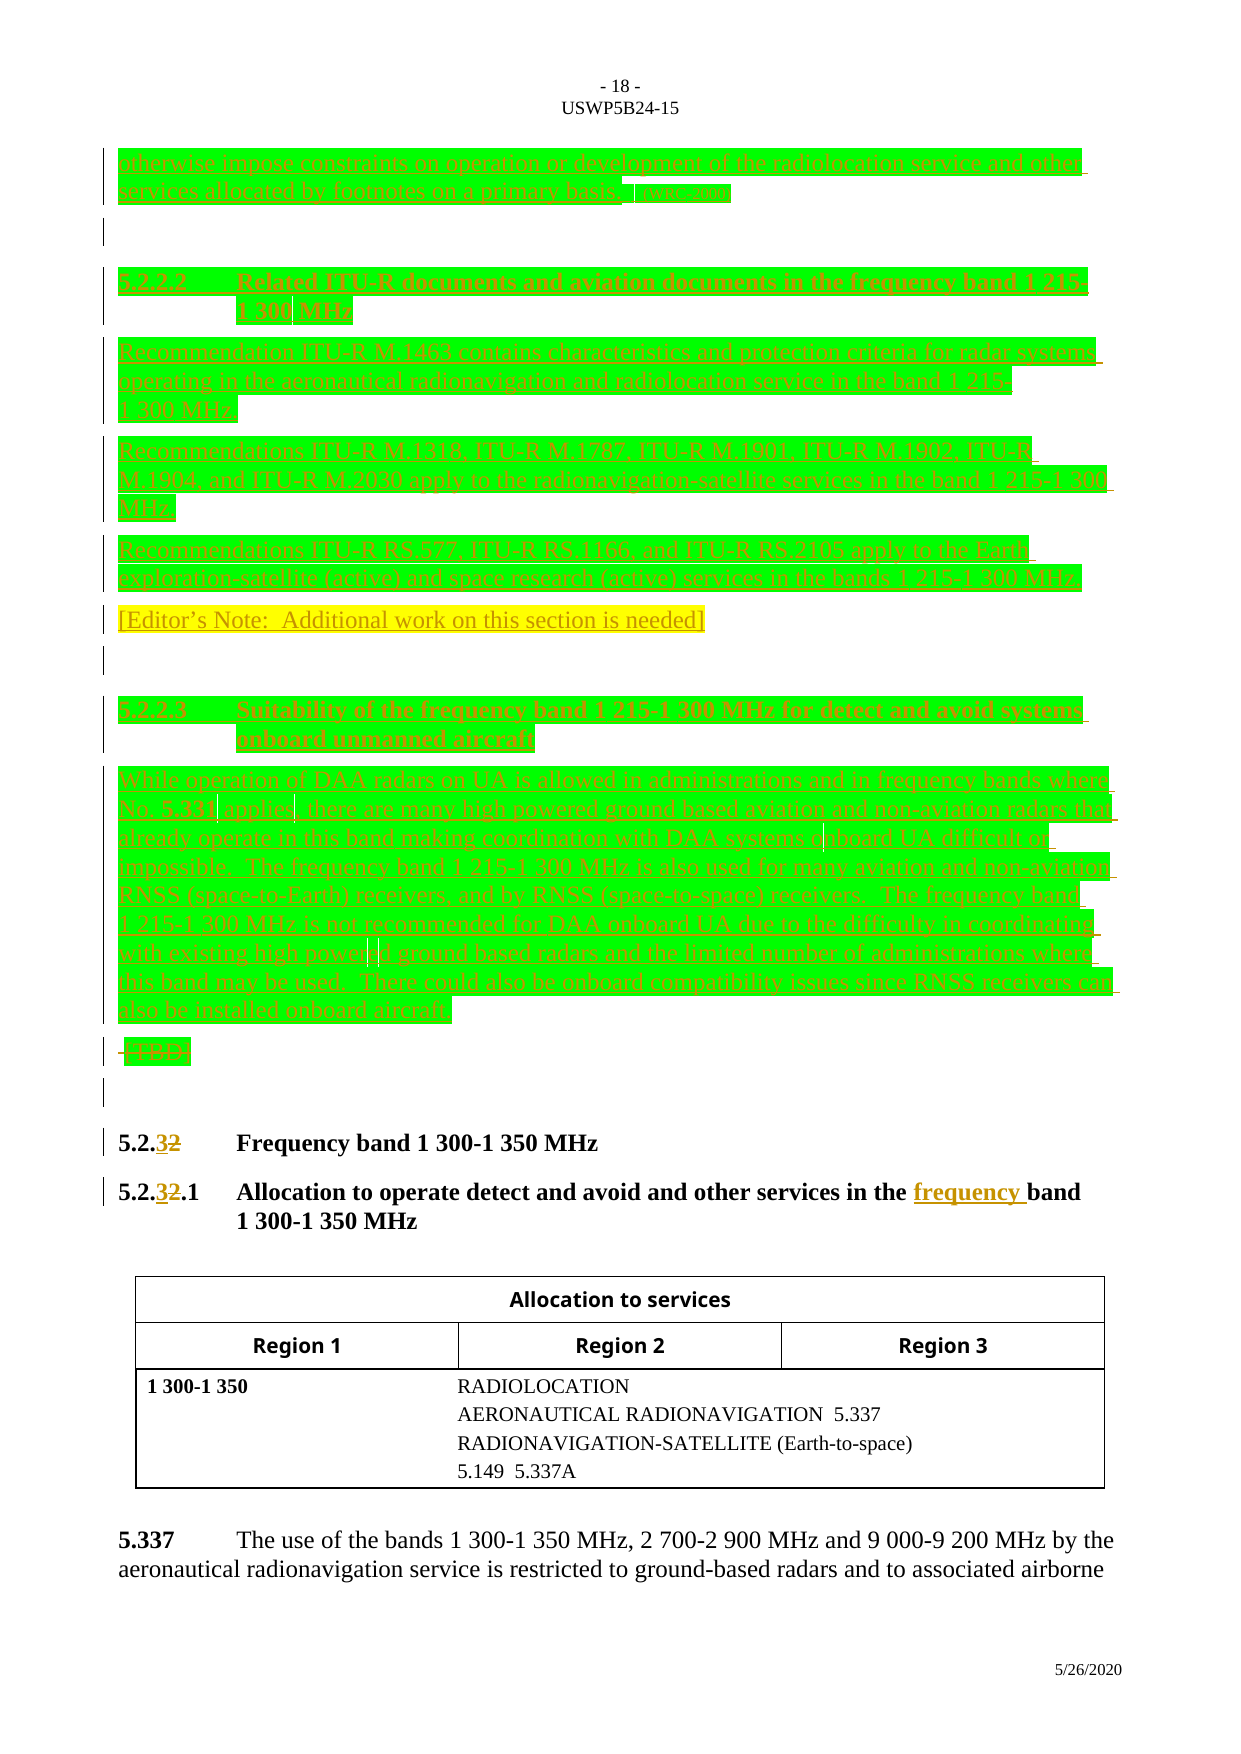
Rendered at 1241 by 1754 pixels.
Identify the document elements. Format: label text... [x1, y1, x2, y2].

subtitle 5.2..1 Allocation to operate detect and avoid and other services in the band 1 300-1 350 MHz [118, 1177, 1122, 1235]
table_cell 1 300-1 350 RADIOLOCATION AERONAUTICAL RADIONAVIGATION 5.337 RADIONAVIGATION-SATELLITE (Earth-to-space) 5.149 5.337A [137, 1370, 1104, 1487]
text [118, 1525, 1122, 1583]
table_cell Region 1 [136, 1323, 458, 1368]
table_header Allocation to services [136, 1277, 1104, 1322]
subtitle 5.2. Frequency band 1 300-1 350 MHz [118, 1128, 1122, 1156]
table_cell Region 2 [459, 1323, 781, 1368]
table_cell Region 3 [782, 1323, 1104, 1368]
